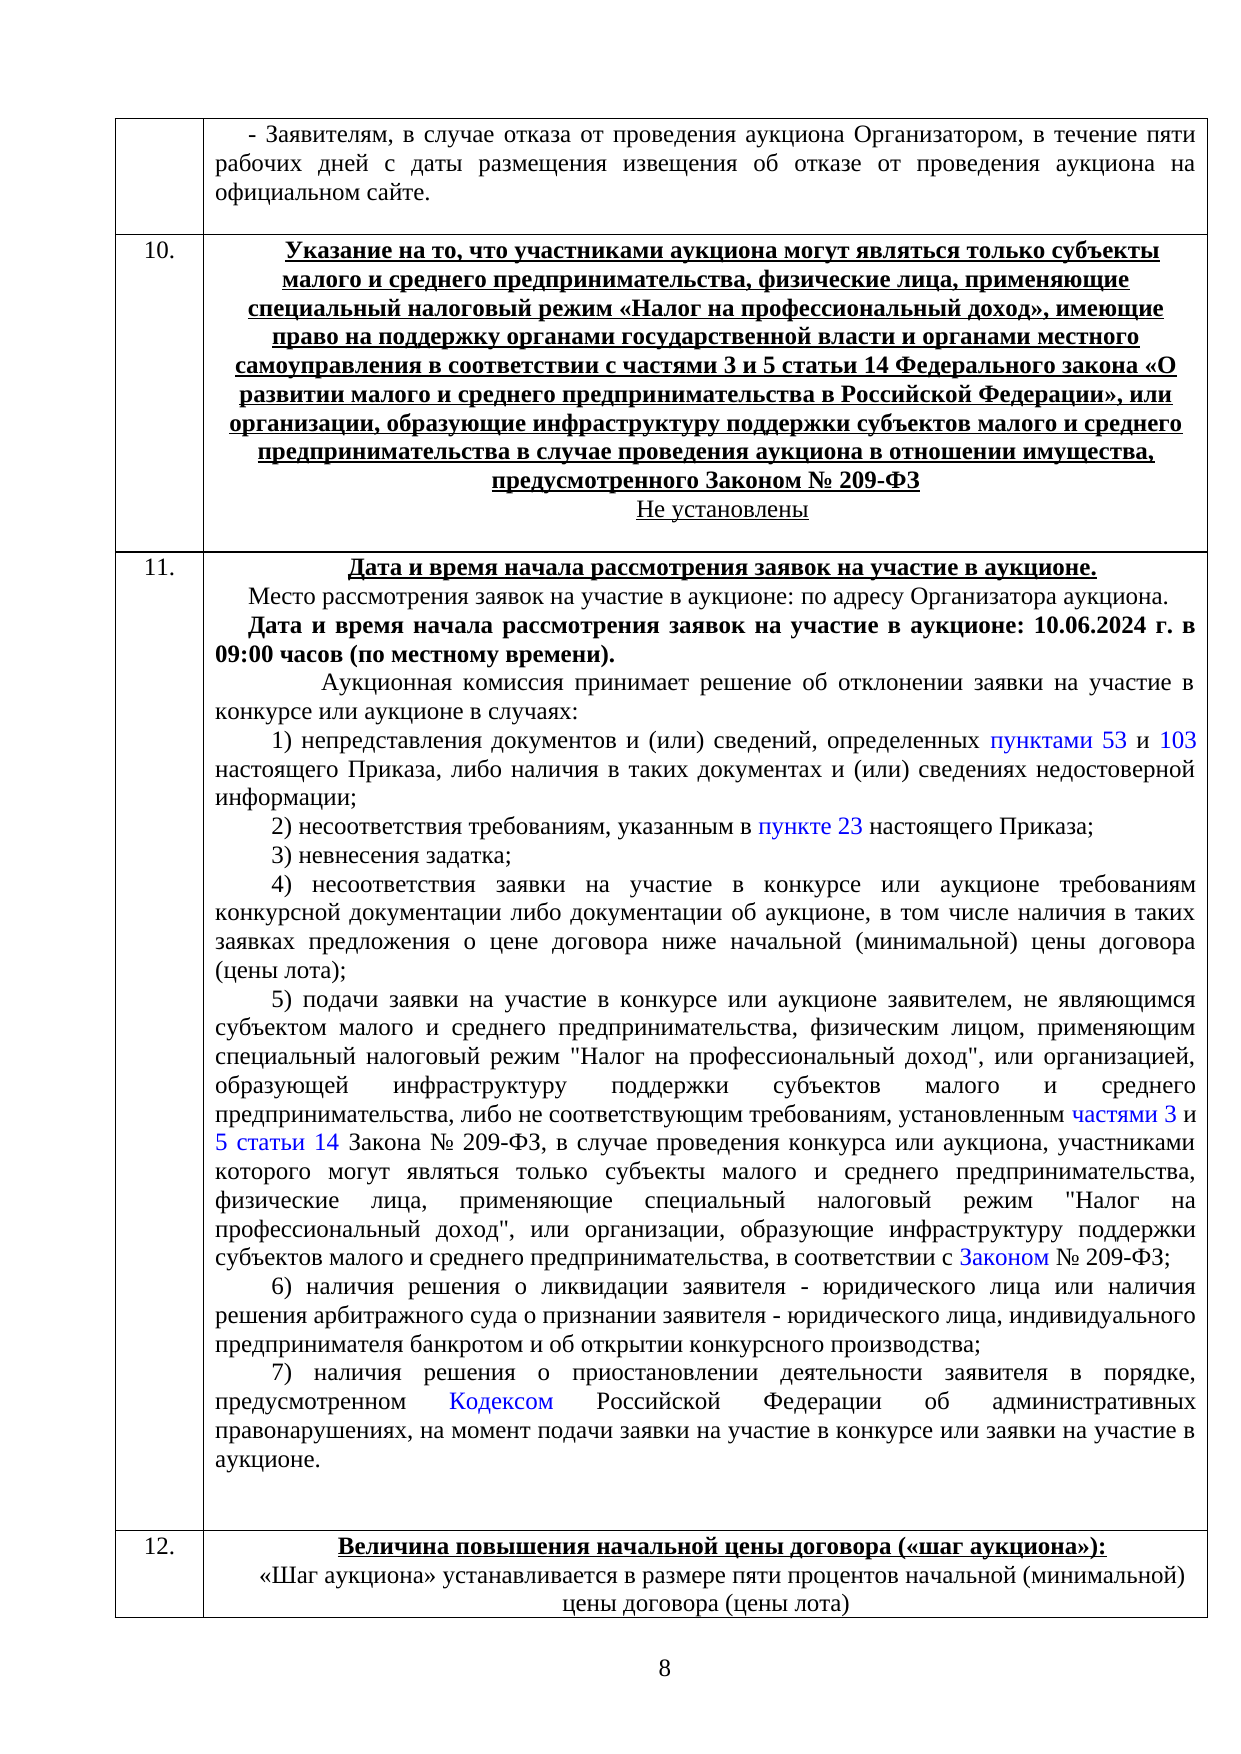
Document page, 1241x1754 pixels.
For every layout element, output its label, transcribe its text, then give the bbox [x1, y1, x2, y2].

table_cell 11. [116, 553, 203, 1530]
table_cell Указание на то, что участниками аукциона могут являться только субъекты малого и среднего предпринимательства, физические лица, применяющие специальный налоговый режим «Налог на профессиональный доход», имеющие право на поддержку органами государственной власти и органами местного самоуправления в соответствии с частями 3 и 5 статьи 14 Федерального закона «О развитии малого и среднего предпринимательства в Российской Федерации», или организации, образующие инфраструктуру поддержки субъектов малого и среднего предпринимательства в случае проведения аукциона в отношении имущества, предусмотренного Законом № 209-ФЗ Не установлены [204, 235, 1207, 551]
table_cell Дата и время начала рассмотрения заявок на участие в аукционе. Место рассмотрения заявок на участие в аукционе: по адресу Организатора аукциона. Дата и время начала рассмотрения заявок на участие в аукционе: 10.06.2024 г. в 09:00 часов (по местному времени). Аукционная комиссия принимает решение об отклонении заявки на участие в конкурсе или аукционе в случаях: 1) непредставления документов и (или) сведений, определенных пунктами 53 и 103 настоящего Приказа, либо наличия в таких документах и (или) сведениях недостоверной информации; 2) несоответствия требованиям, указанным в пункте 23 настоящего Приказа; 3) невнесения задатка; 4) несоответствия заявки на участие в конкурсе или аукционе требованиям конкурсной документации либо документации об аукционе, в том числе наличия в таких заявках предложения о цене договора ниже начальной (минимальной) цены договора (цены лота); 5) подачи заявки на участие в конкурсе или аукционе заявителем, не являющимся субъектом малого и среднего предпринимательства, физическим лицом, применяющим специальный налоговый режим "Налог на профессиональный доход", или организацией, образующей инфраструктуру поддержки субъектов малого и среднего предпринимательства, либо не соответствующим требованиям, установленным частями 3 и 5 статьи 14 Закона № 209-ФЗ, в случае проведения конкурса или аукциона, участниками которого могут являться только субъекты малого и среднего предпринимательства, физические лица, применяющие специальный налоговый режим "Налог на профессиональный доход", или организации, образующие инфраструктуру поддержки субъектов малого и среднего предпринимательства, в соответствии с Законом № 209-ФЗ; 6) наличия решения о ликвидации заявителя - юридического лица или наличия решения арбитражного суда о признании заявителя - юридического лица, индивидуального предпринимателя банкротом и об открытии конкурсного производства; 7) наличия решения о приостановлении деятельности заявителя в порядке, предусмотренном Кодексом Российской Федерации об административных правонарушениях, на момент подачи заявки на участие в конкурсе или заявки на участие в аукционе. [204, 553, 1207, 1530]
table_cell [204, 119, 1207, 234]
table_cell 10. [116, 235, 203, 551]
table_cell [204, 1531, 1207, 1617]
table_cell 9. [116, 119, 203, 234]
table_cell 12. [116, 1531, 203, 1617]
